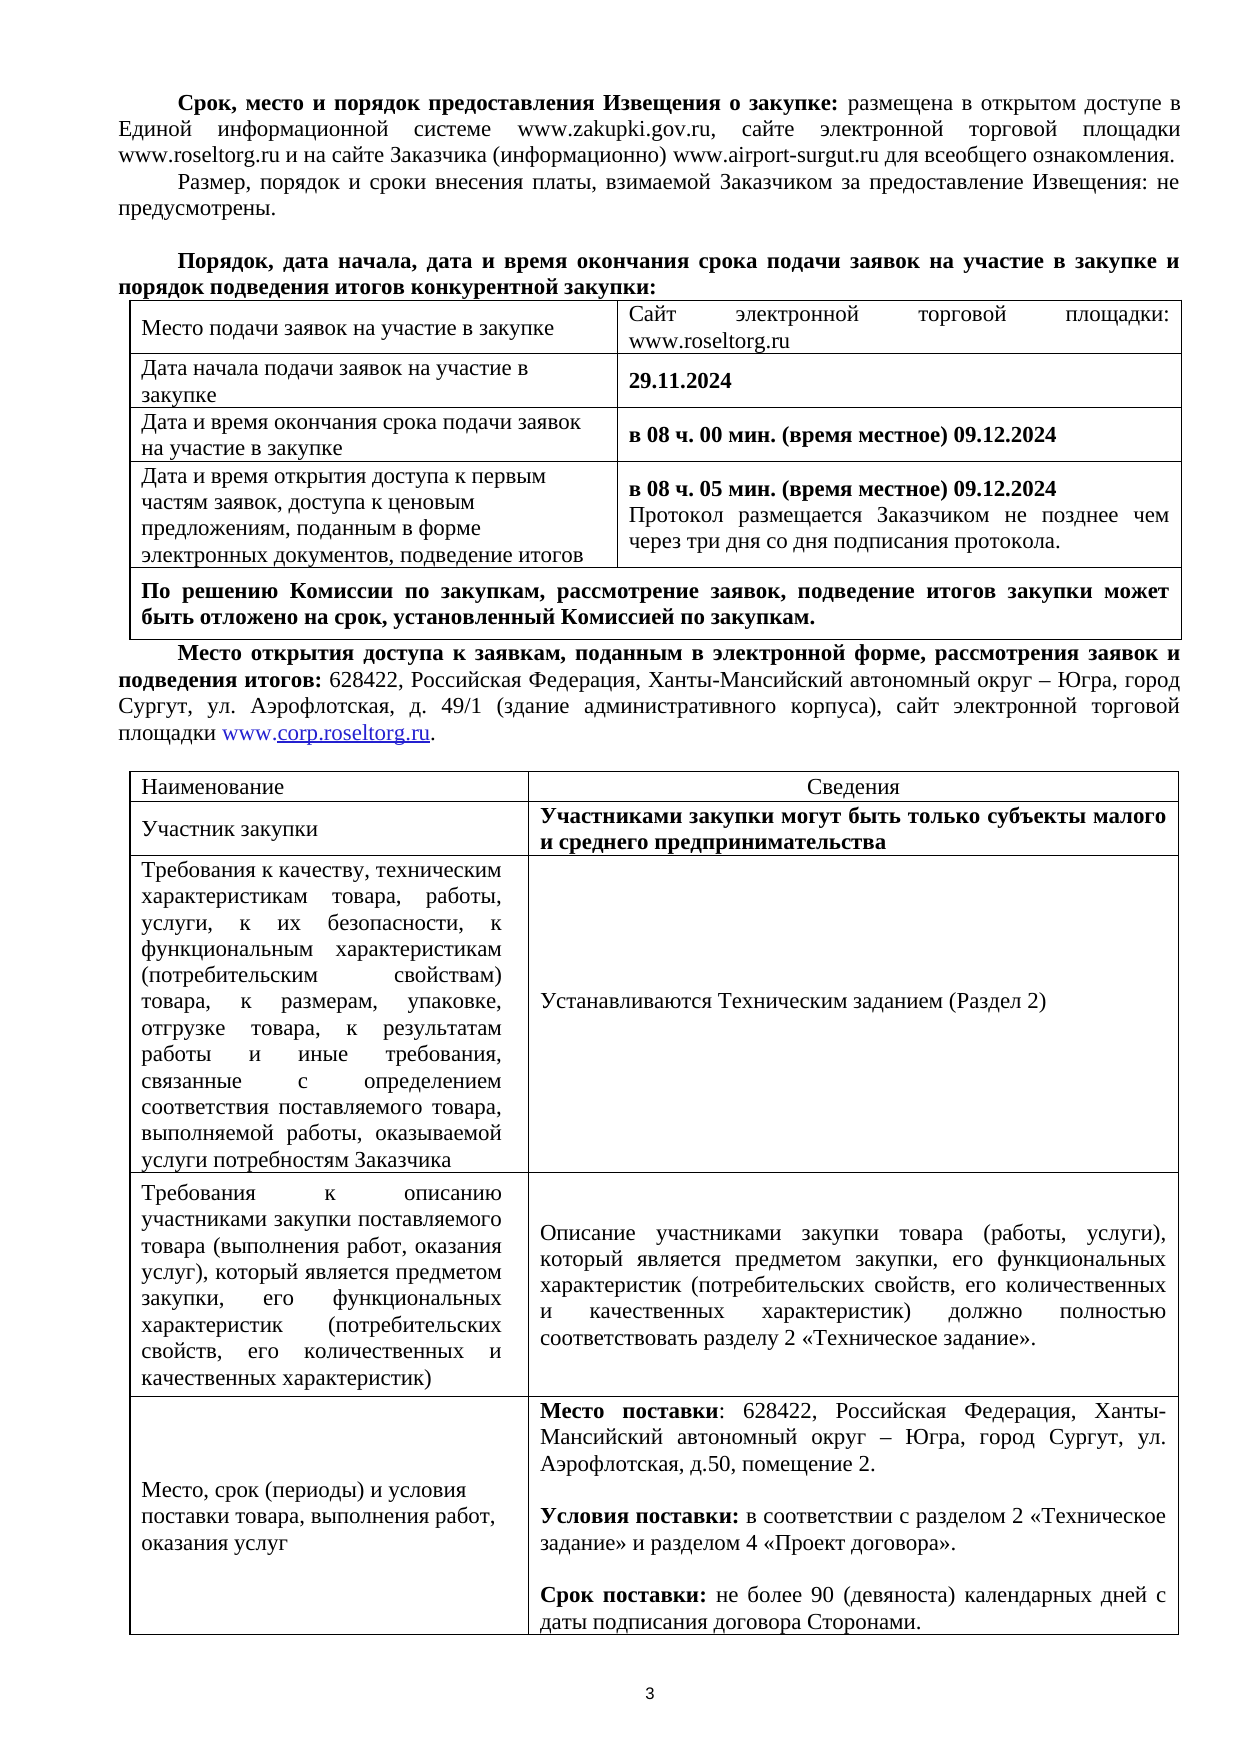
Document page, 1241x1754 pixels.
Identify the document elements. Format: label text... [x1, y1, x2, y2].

table_cell Дата начала подачи заявок на участие в закупке [131, 354, 617, 407]
table_cell Место поставки: 628422, Российская Федерация, Ханты-Мансийский автономный округ – Югра, город Сургут, ул. Аэрофлотская, д.50, помещение 2. Условия поставки: в соответствии с разделом 2 «Техническое задание» и разделом 4 «Проект договора». Срок поставки: не более 90 (девяноста) календарных дней с даты подписания договора Сторонами. [529, 1397, 1178, 1634]
text Место открытия доступа к заявкам, поданным в электронной форме, рассмотрения заявок и подведения итогов: 628422, Российская Федерация, Ханты-Мансийский автономный округ – Югра, город Сургут, ул. Аэрофлотская, д. 49/1 (здание административного корпуса), сайт электронной торговой площадки www.corp.roseltorg.ru. [118, 639, 1181, 745]
table_cell 29.11.2024 [618, 354, 1181, 407]
table_cell Дата и время окончания срока подачи заявок на участие в закупке [131, 408, 617, 461]
table_header Сайт электронной торговой площадки: www.roseltorg.ru [618, 301, 1181, 353]
table_cell Участник закупки [131, 802, 528, 855]
table_cell Требования к описанию участниками закупки поставляемого товара (выполнения работ, оказания услуг), который является предметом закупки, его функциональных характеристик (потребительских свойств, его количественных и качественных характеристик) [131, 1173, 528, 1396]
table_cell Устанавливаются Техническим заданием (Раздел 2) [529, 856, 1178, 1172]
table_cell По решению Комиссии по закупкам, рассмотрение заявок, подведение итогов закупки может быть отложено на срок, установленный Комиссией по закупкам. [131, 568, 1181, 638]
table_header Сведения [529, 772, 1178, 801]
table_cell Место, срок (периоды) и условия поставки товара, выполнения работ, оказания услуг [131, 1397, 528, 1634]
table_cell Требования к качеству, техническим характеристикам товара, работы, услуги, к их безопасности, к функциональным характеристикам (потребительским свойствам) товара, к размерам, упаковке, отгрузке товара, к результатам работы и иные требования, связанные с определением соответствия поставляемого товара, выполняемой работы, оказываемой услуги потребностям Заказчика [131, 856, 528, 1172]
table_cell Описание участниками закупки товара (работы, услуги), который является предметом закупки, его функциональных характеристик (потребительских свойств, его количественных и качественных характеристик) должно полностью соответствовать разделу 2 «Техническое задание». [529, 1173, 1178, 1396]
table_cell Участниками закупки могут быть только субъекты малого и среднего предпринимательства [529, 802, 1178, 855]
text Размер, порядок и сроки внесения платы, взимаемой Заказчиком за предоставление Извещения: не предусмотрены. [118, 168, 1181, 220]
table_header Место подачи заявок на участие в закупке [131, 301, 617, 353]
table_cell Дата и время открытия доступа к первым частям заявок, доступа к ценовым предложениям, поданным в форме электронных документов, подведение итогов [131, 462, 617, 567]
text Порядок, дата начала, дата и время окончания срока подачи заявок на участие в закупке и порядок подведения итогов конкурентной закупки: [118, 247, 1181, 299]
table_cell в 08 ч. 05 мин. (время местное) 09.12.2024 Протокол размещается Заказчиком не позднее чем через три дня со дня подписания протокола. [618, 462, 1181, 567]
table_header Наименование [131, 772, 528, 801]
text Срок, место и порядок предоставления Извещения о закупке: размещена в открытом доступе в Единой информационной системе www.zakupki.gov.ru, сайте электронной торговой площадки www.roseltorg.ru и на сайте Заказчика (информационно) www.airport-surgut.ru для всеобщего ознакомления. [118, 89, 1181, 168]
table_cell в 08 ч. 00 мин. (время местное) 09.12.2024 [618, 408, 1181, 461]
